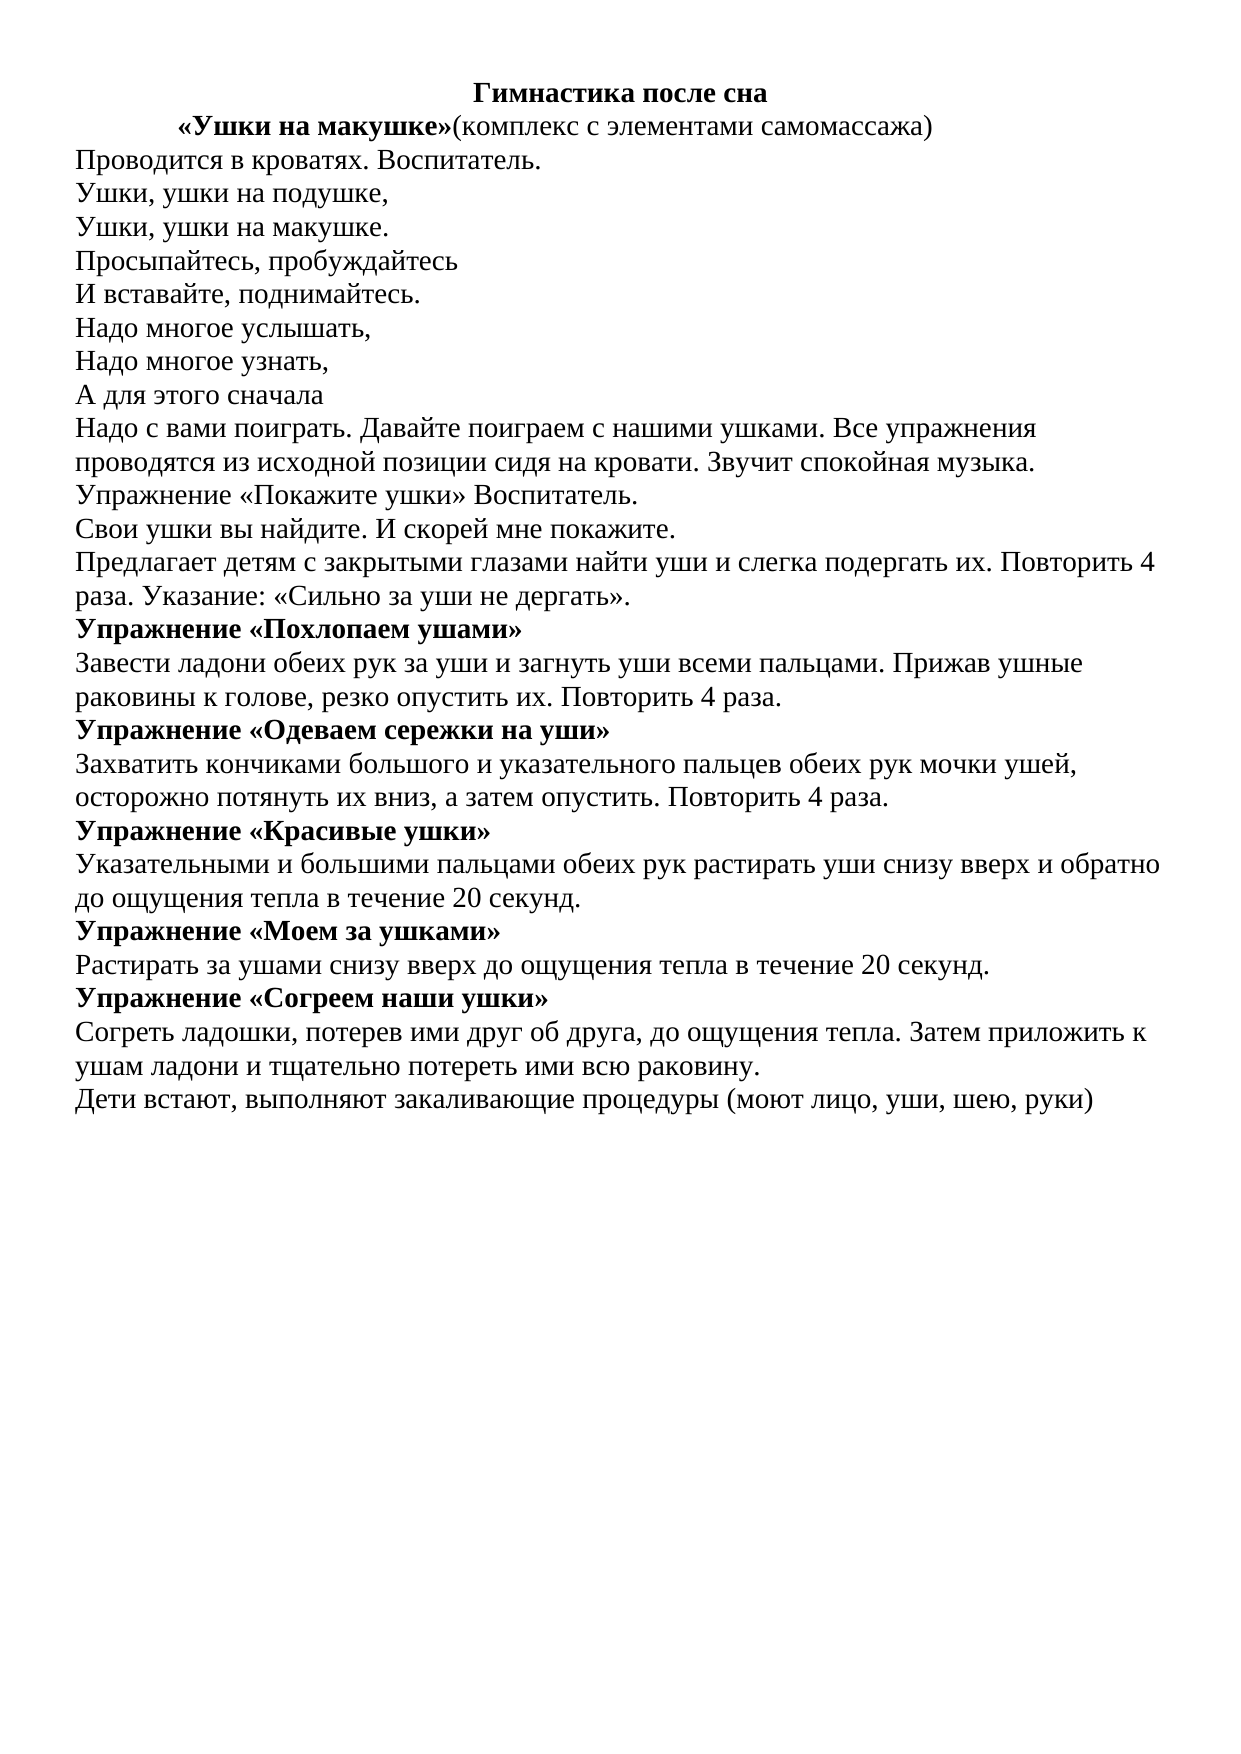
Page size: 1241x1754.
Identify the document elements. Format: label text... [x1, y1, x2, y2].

text Дети встают, выполняют закаливающие процедуры (моют лицо, уши, шею, руки) [75, 1081, 1165, 1115]
text А для этого сначала [75, 377, 1165, 410]
text Упражнение «Красивые ушки» [75, 813, 1165, 846]
text Растирать за ушами снизу вверх до ощущения тепла в течение 20 секунд. [75, 947, 1165, 981]
text Завести ладони обеих рук за уши и загнуть уши всеми пальцами. Прижав ушные раковины к голове, резко опустить их. Повторить 4 раза. [75, 645, 1165, 712]
text Свои ушки вы найдите. И скорей мне покажите. [75, 511, 1165, 544]
text Проводится в кроватях. Воспитатель. [75, 142, 1165, 176]
text Упражнение «Похлопаем ушами» [75, 612, 1165, 645]
text Надо многое услышать, [75, 310, 1165, 343]
text Гимнастика после сна [75, 75, 1165, 108]
text Ушки, ушки на макушке. [75, 209, 1165, 243]
text Предлагает детям с закрытыми глазами найти уши и слегка подергать их. Повторить 4 раза. Указание: «Сильно за уши не дергать». [75, 544, 1165, 612]
text Указательными и большими пальцами обеих рук растирать уши снизу вверх и обратно до ощущения тепла в течение 20 секунд. [75, 846, 1165, 913]
text Ушки, ушки на подушке, [75, 176, 1165, 209]
text И вставайте, поднимайтесь. [75, 276, 1165, 310]
text Упражнение «Согреем наши ушки» [75, 981, 1165, 1014]
text Согреть ладошки, потерев ими друг об друга, до ощущения тепла. Затем приложить к ушам ладони и тщательно потереть ими всю раковину. [75, 1014, 1165, 1081]
text Просыпайтесь, пробуждайтесь [75, 243, 1165, 276]
text Упражнение «Моем за ушками» [75, 913, 1165, 947]
text Надо с вами поиграть. Давайте поиграем с нашими ушками. Все упражнения проводятся из исходной позиции сидя на кровати. Звучит спокойная музыка. Упражнение «Покажите ушки» Воспитатель. [75, 410, 1165, 511]
text Надо многое узнать, [75, 343, 1165, 377]
text Захватить кончиками большого и указательного пальцев обеих рук мочки ушей, осторожно потянуть их вниз, а затем опустить. Повторить 4 раза. [75, 746, 1165, 813]
text «Ушки на макушке»(комплекс с элементами самомассажа) [75, 108, 1165, 142]
text Упражнение «Одеваем сережки на уши» [75, 712, 1165, 746]
